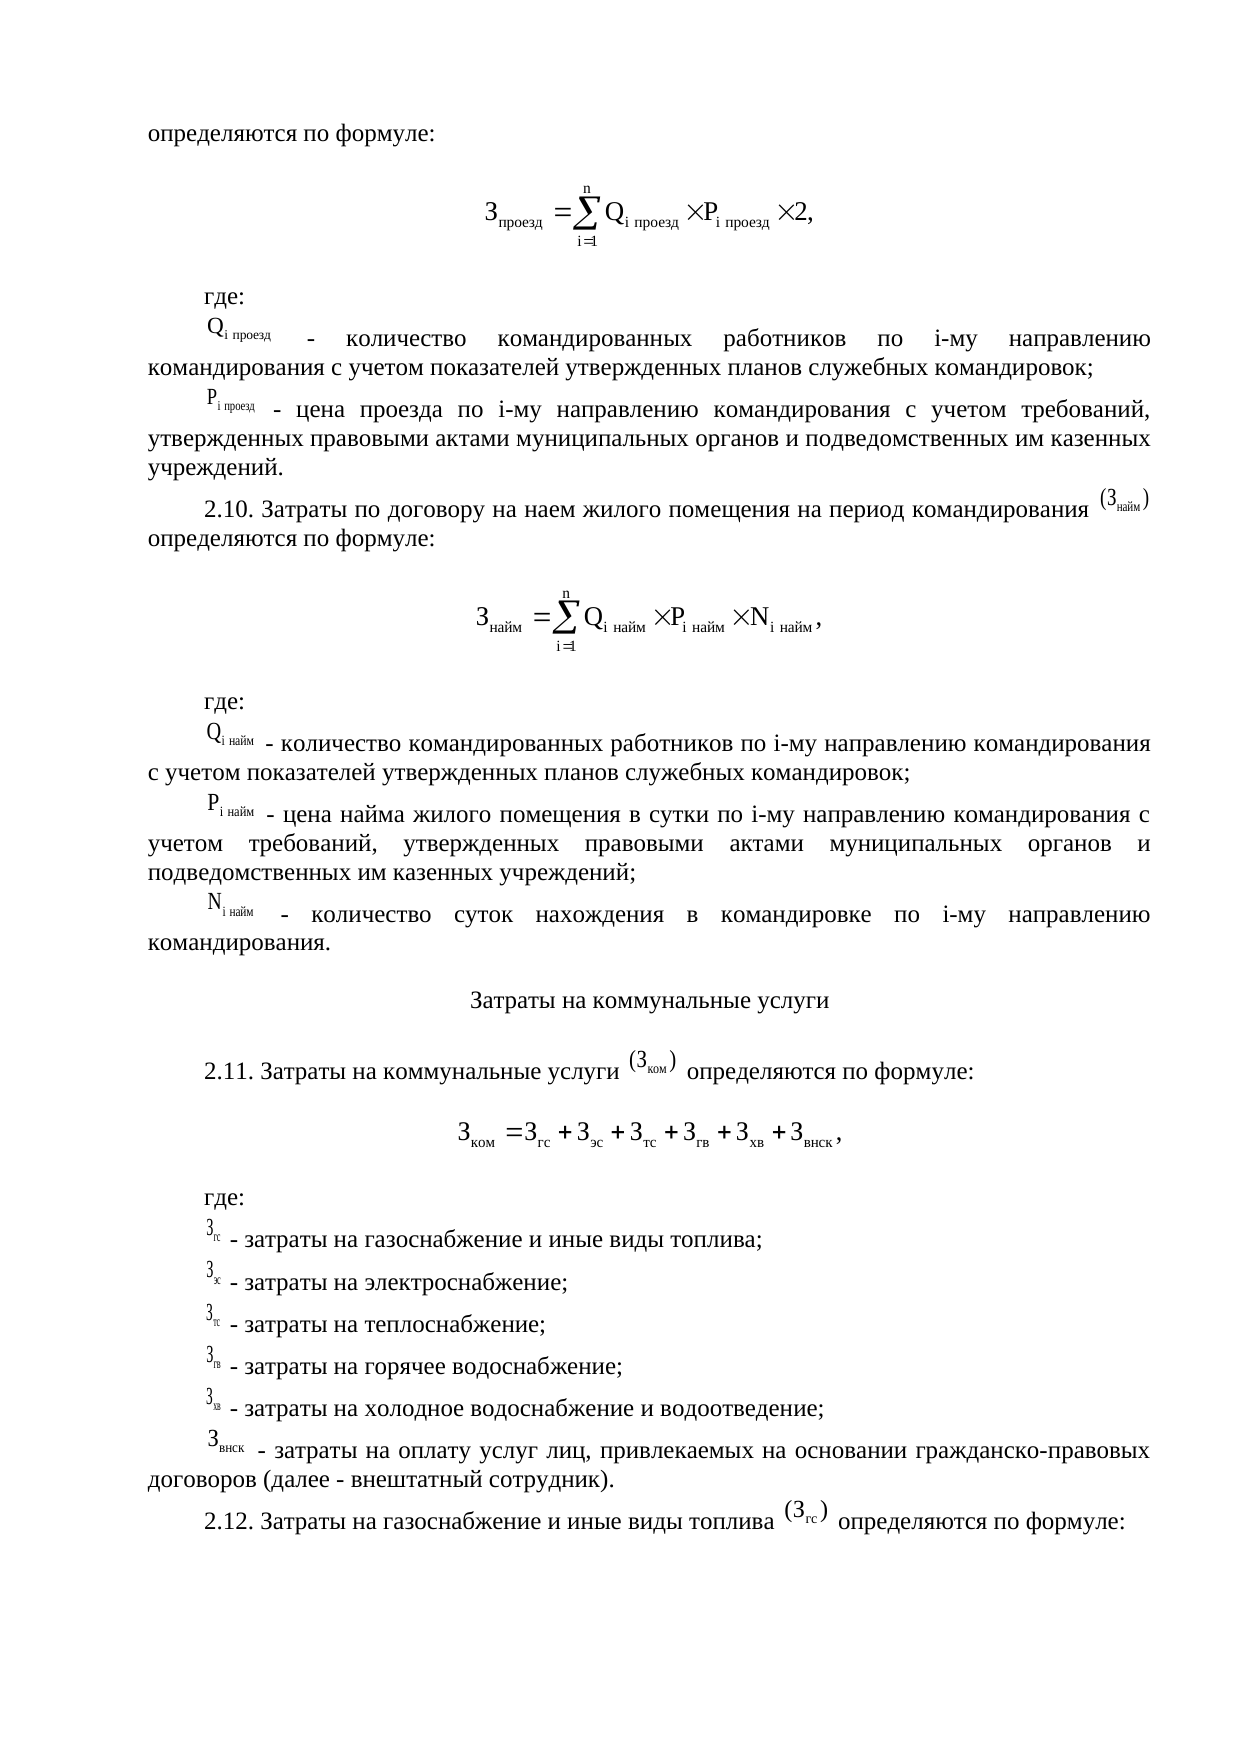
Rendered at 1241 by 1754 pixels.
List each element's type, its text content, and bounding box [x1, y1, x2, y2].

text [148, 118, 1152, 147]
text - цена проезда по i-му направлению командирования с учетом требований, утвержденных правовыми актами муниципальных органов и подведомственных им казенных учреждений. [148, 381, 1152, 481]
text - количество командированных работников по i-му направлению командирования с учетом показателей утвержденных планов служебных командировок; [148, 310, 1152, 381]
text где: [148, 281, 1152, 310]
text - количество суток нахождения в командировке по i-му направлению командирования. [148, 885, 1152, 956]
text - затраты на холодное водоснабжение и водоотведение; [148, 1380, 1152, 1422]
text - затраты на электроснабжение; [148, 1253, 1152, 1296]
text - количество командированных работников по i-му направлению командирования с учетом показателей утвержденных планов служебных командировок; [148, 715, 1152, 786]
text 2.11. Затраты на коммунальные услуги определяются по формуле: [148, 1042, 1152, 1085]
text где: [148, 686, 1152, 715]
text где: [148, 1182, 1152, 1211]
text - затраты на теплоснабжение; [148, 1296, 1152, 1338]
text - цена найма жилого помещения в сутки по i-му направлению командирования с учетом требований, утвержденных правовыми актами муниципальных органов и подведомственных им казенных учреждений; [148, 786, 1152, 885]
text 2.10. Затраты по договору на наем жилого помещения на период командирования определяются по формуле: [148, 481, 1152, 552]
text Затраты на коммунальные услуги [148, 985, 1152, 1014]
text - затраты на горячее водоснабжение; [148, 1338, 1152, 1380]
text - затраты на оплату услуг лиц, привлекаемых на основании гражданско-правовых договоров (далее - внештатный сотрудник). [148, 1422, 1152, 1493]
text 2.12. Затраты на газоснабжение и иные виды топлива определяются по формуле: [148, 1493, 1152, 1535]
text - затраты на газоснабжение и иные виды топлива; [148, 1211, 1152, 1253]
